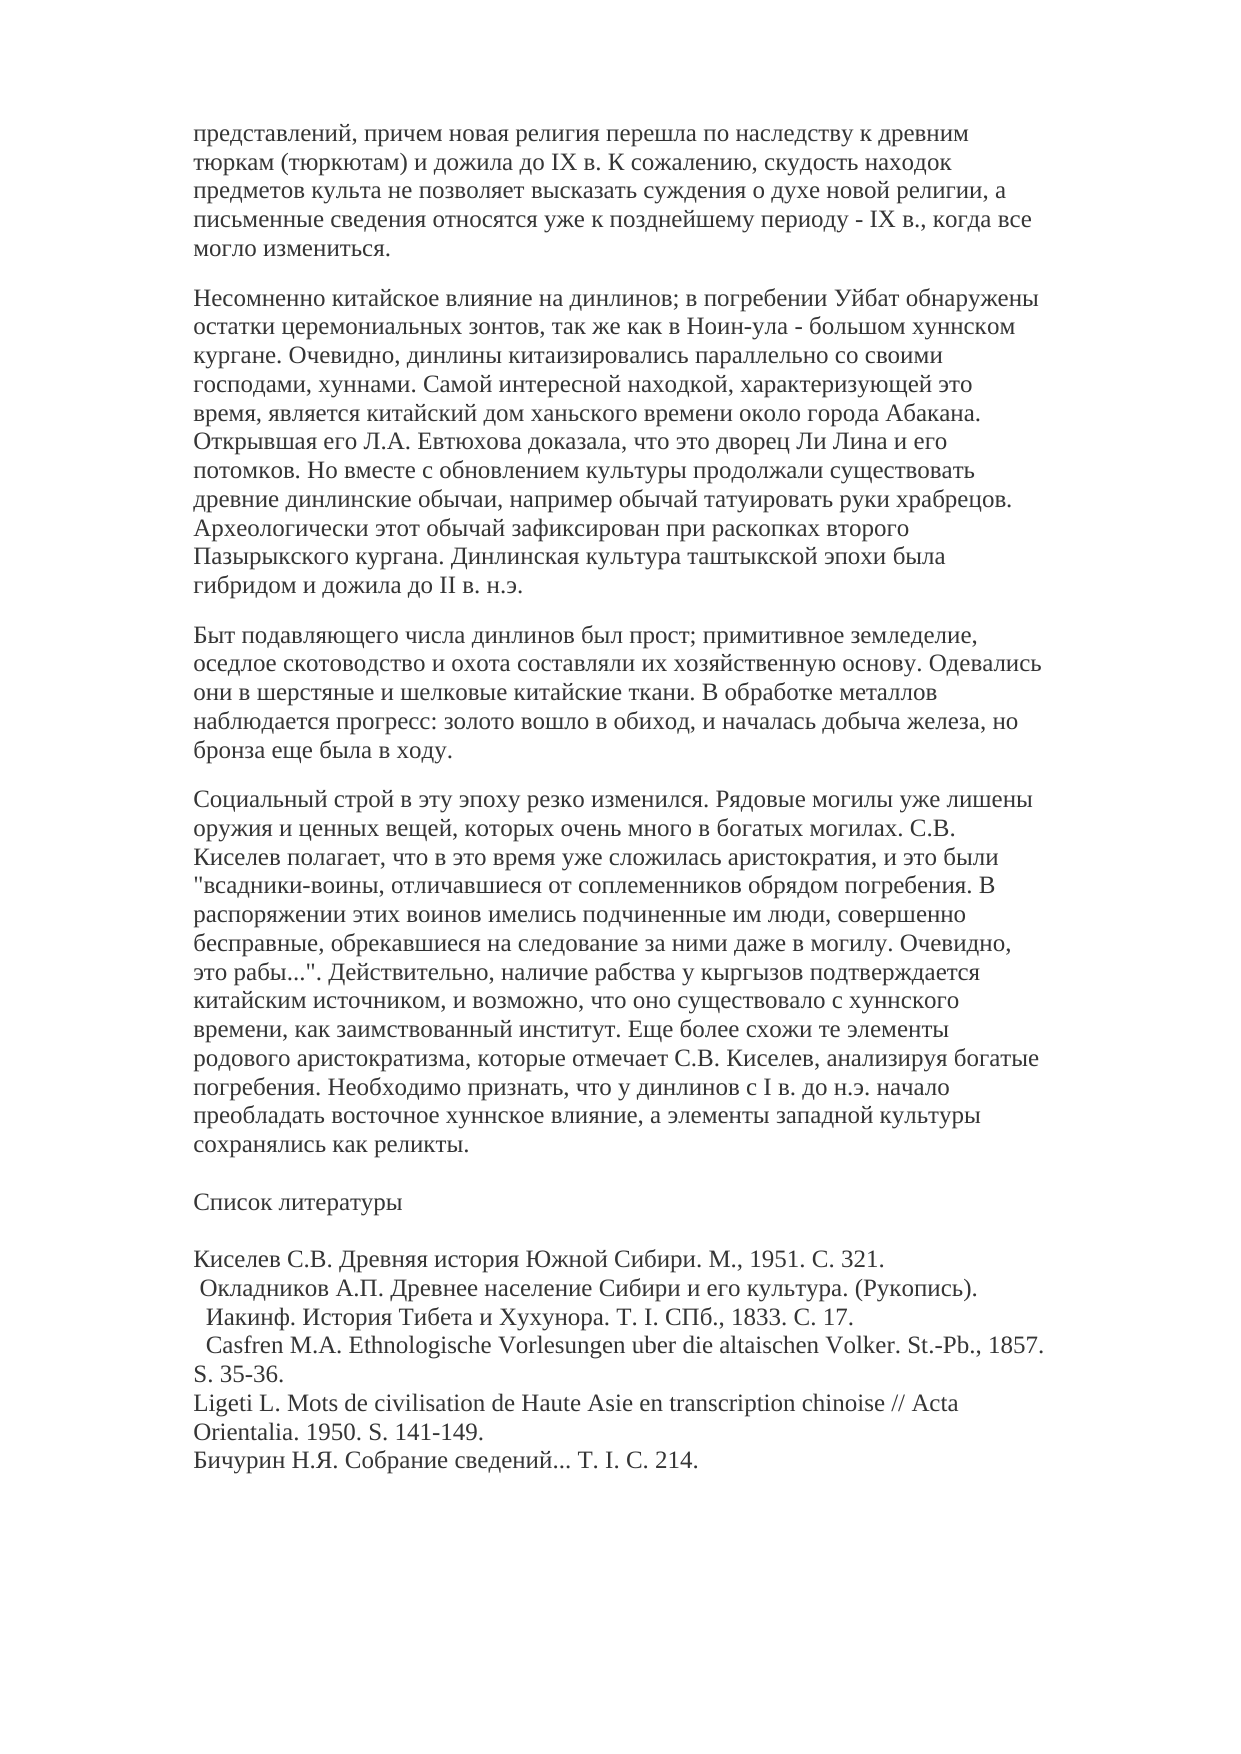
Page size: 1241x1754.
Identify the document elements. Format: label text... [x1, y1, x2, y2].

text Быт подавляющего числа динлинов был прост; примитивное земледелие, оседлое скотоводство и охота составляли их хозяйственную основу. Одевались они в шерстяные и шелковые китайские ткани. В обработке металлов наблюдается прогресс: золото вошло в обиход, и началась добыча железа, но бронза еще была в ходу. [193, 620, 1047, 763]
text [193, 118, 1047, 262]
text Несомненно китайское влияние на динлинов; в погребении Уйбат обнаружены остатки церемониальных зонтов, так же как в Ноин-ула - большом хуннском кургане. Очевидно, динлины китаизировались параллельно со своими господами, хуннами. Самой интересной находкой, характеризующей это время, является китайский дом ханьского времени около города Абакана. Открывшая его Л.А. Евтюхова доказала, что это дворец Ли Лина и его потомков. Но вместе с обновлением культуры продолжали существовать древние динлинские обычаи, например обычай татуировать руки храбрецов. Археологически этот обычай зафиксирован при раскопках второго Пазырыкского кургана. Динлинская культура таштыкской эпохи была гибридом и дожила до II в. н.э. [193, 283, 1047, 599]
text Социальный строй в эту эпоху резко изменился. Рядовые могилы уже лишены оружия и ценных вещей, которых очень много в богатых могилах. С.В. Киселев полагает, что в это время уже сложилась аристократия, и это были "всадники-воины, отличавшиеся от соплеменников обрядом погребения. В распоряжении этих воинов имелись подчиненные им люди, совершенно бесправные, обрекавшиеся на следование за ними даже в могилу. Очевидно, это рабы...". Действительно, наличие рабства у кыргызов подтверждается китайским источником, и возможно, что оно существовало с хуннского времени, как заимствованный институт. Еще более схожи те элементы родового аристократизма, которые отмечает С.В. Киселев, анализируя богатые погребения. Необходимо признать, что у динлинов с I в. до н.э. начало преобладать восточное хуннское влияние, а элементы западной культуры сохранялись как реликты. Список литературы Киселев С.В. Древняя история Южной Сибири. М., 1951. С. 321. Окладников А.П. Древнее население Сибири и его культура. (Рукопись). Иакинф. История Тибета и Хухунора. Т. I. СПб., 1833. С. 17. Casfren M.A. Ethnologische Vorlesungen uber die altaischen Volker. St.-Pb., 1857. S. 35-36. Ligeti L. Mots de civilisation de Haute Asie en transcription chinoise // Acta Orientalia. 1950. S. 141-149. Бичурин Н.Я. Собрание сведений... Т. I. С. 214. [193, 784, 1047, 1474]
